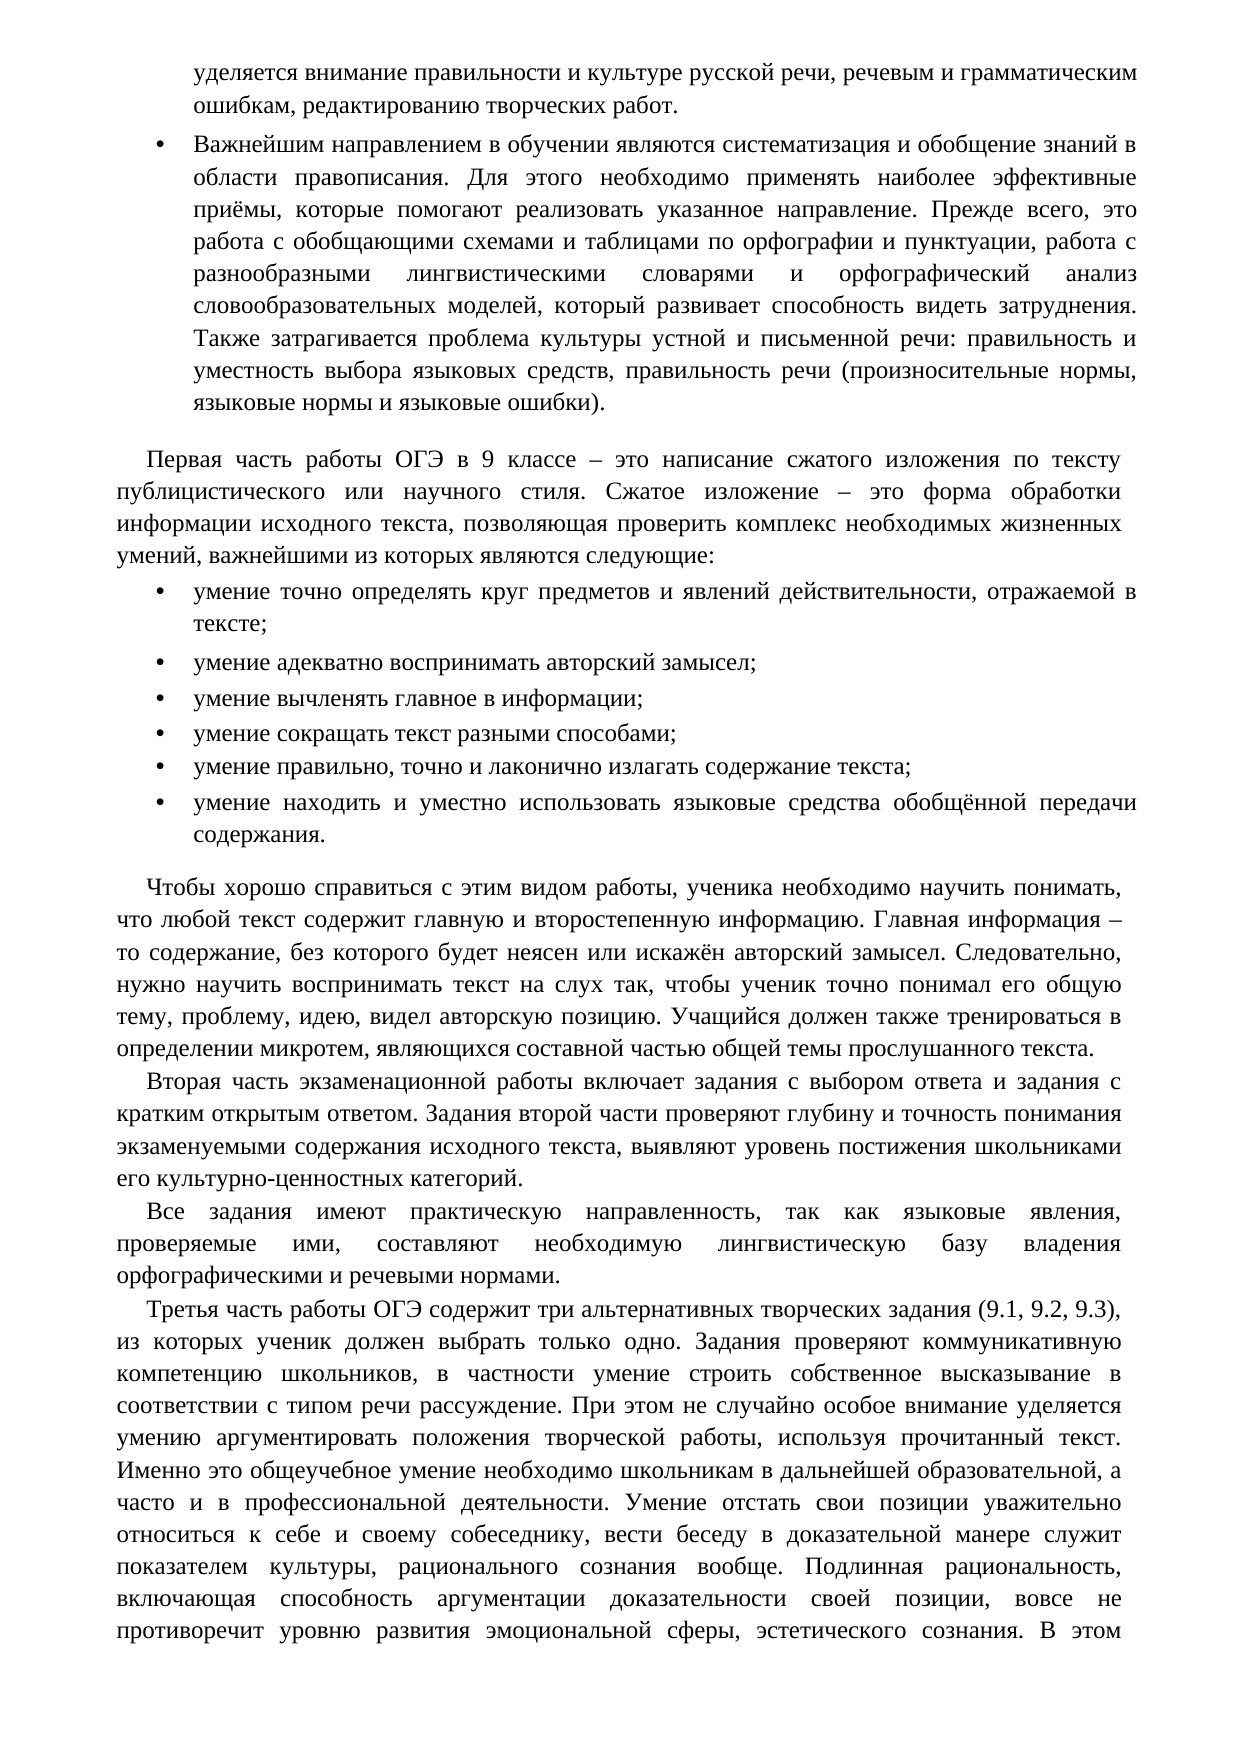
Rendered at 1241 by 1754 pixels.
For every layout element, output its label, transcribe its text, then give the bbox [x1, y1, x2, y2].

list умение находить и уместно использовать языковые средства обобщённой передачи содержания. [156, 787, 1138, 848]
list Важнейшим направлением в обучении являются систематизация и обобщение знаний в области правописания. Для этого необходимо применять наиболее эффективные приёмы, которые помогают реализовать указанное направление. Прежде всего, это работа с обобщающими схемами и таблицами по орфографии и пунктуации, работа с разнообразными лингвистическими словарями и орфографический анализ словообразовательных моделей, который развивает способность видеть затруднения. Также затрагивается проблема культуры устной и письменной речи: правильность и уместность выбора языковых средств, правильность речи (произносительные нормы, языковые нормы и языковые ошибки). [156, 129, 1138, 416]
list умение сокращать текст разными способами; [156, 718, 1138, 747]
list умение точно определять круг предметов и явлений действительности, отражаемой в тексте; [156, 576, 1138, 637]
text Вторая часть экзаменационной работы включает задания с выбором ответа и задания с кратким открытым ответом. Задания второй части проверяют глубину и точность понимания экзаменуемыми содержания исходного текста, выявляют уровень постижения школьниками его культурно-ценностных категорий. [116, 1066, 1123, 1192]
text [116, 1294, 1123, 1644]
list умение правильно, точно и лаконично излагать содержание текста; [156, 751, 1138, 780]
text Все задания имеют практическую направленность, так как языковые явления, проверяемые ими, составляют необходимую лингвистическую базу владения орфографическими и речевыми нормами. [116, 1196, 1122, 1289]
list умение адекватно воспринимать авторский замысел; [156, 647, 1138, 676]
text Первая часть работы ОГЭ в 9 классе – это написание сжатого изложения по тексту публицистического или научного стиля. Сжатое изложение – это форма обработки информации исходного текста, позволяющая проверить комплекс необходимых жизненных умений, важнейшими из которых являются следующие: [116, 444, 1123, 569]
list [156, 57, 1138, 118]
list умение вычленять главное в информации; [156, 682, 1138, 711]
text Чтобы хорошо справиться с этим видом работы, ученика необходимо научить понимать, что любой текст содержит главную и второстепенную информацию. Главная информация – то содержание, без которого будет неясен или искажён авторский замысел. Следовательно, нужно научить воспринимать текст на слух так, чтобы ученик точно понимал его общую тему, проблему, идею, видел авторскую позицию. Учащийся должен также тренироваться в определении микротем, являющихся составной частью общей темы прослушанного текста. [116, 872, 1123, 1062]
